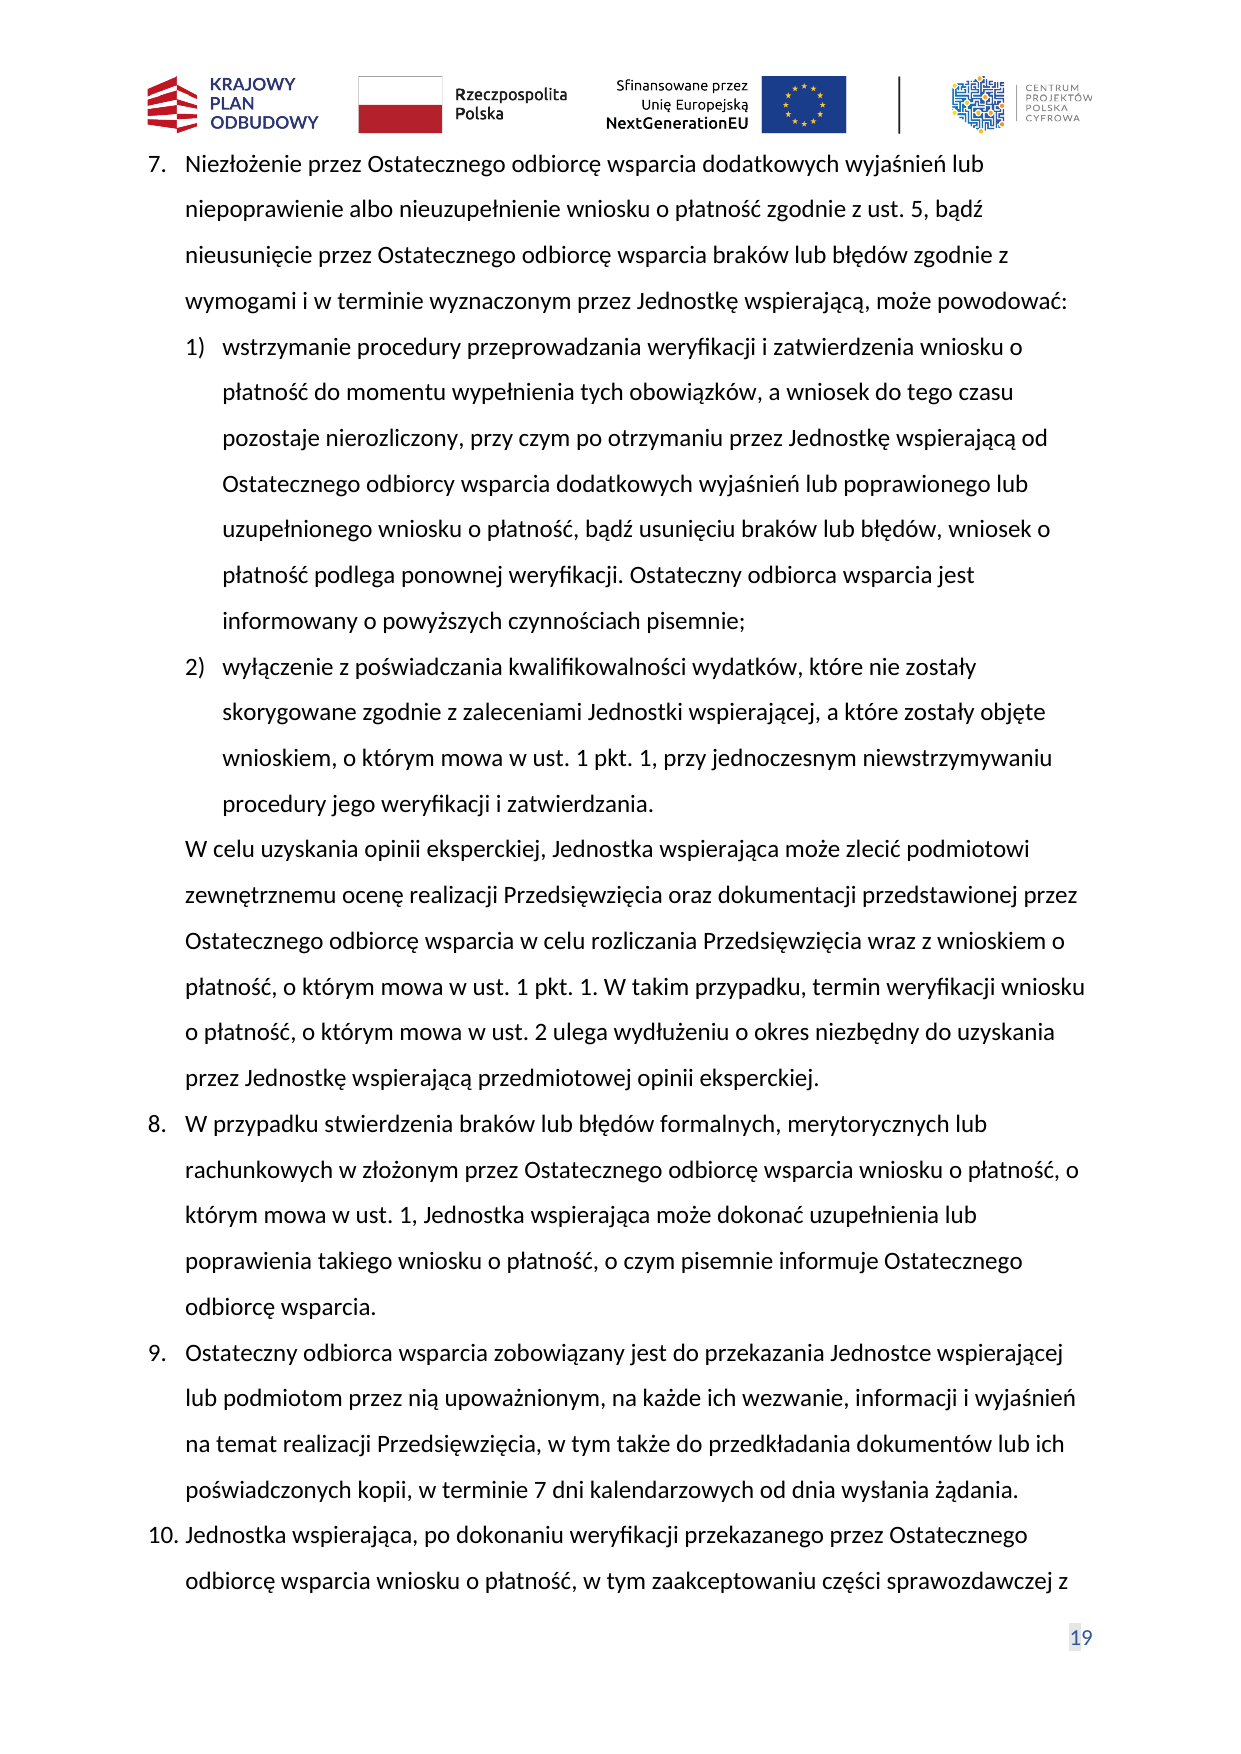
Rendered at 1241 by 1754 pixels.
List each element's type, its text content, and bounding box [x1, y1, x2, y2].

list wstrzymanie procedury przeprowadzania weryfikacji i zatwierdzenia wniosku o płatność do momentu wypełnienia tych obowiązków, a wniosek do tego czasu pozostaje nierozliczony, przy czym po otrzymaniu przez Jednostkę wspierającą od Ostatecznego odbiorcy wsparcia dodatkowych wyjaśnień lub poprawionego lub uzupełnionego wniosku o płatność, bądź usunięciu braków lub błędów, wniosek o płatność podlega ponownej weryfikacji. Ostateczny odbiorca wsparcia jest informowany o powyższych czynnościach pisemnie; [185, 331, 1092, 636]
picture [147, 76, 1093, 134]
list wyłączenie z poświadczania kwalifikowalności wydatków, które nie zostały skorygowane zgodnie z zaleceniami Jednostki wspierającej, a które zostały objęte wnioskiem, o którym mowa w ust. 1 pkt. 1, przy jednoczesnym niewstrzymywaniu procedury jego weryfikacji i zatwierdzania. [185, 651, 1092, 818]
list Niezłożenie przez Ostatecznego odbiorcę wsparcia dodatkowych wyjaśnień lub niepoprawienie albo nieuzupełnienie wniosku o płatność zgodnie z ust. 5, bądź nieusunięcie przez Ostatecznego odbiorcę wsparcia braków lub błędów zgodnie z wymogami i w terminie wyznaczonym przez Jednostkę wspierającą, może powodować: [148, 148, 1092, 315]
list W przypadku stwierdzenia braków lub błędów formalnych, merytorycznych lub rachunkowych w złożonym przez Ostatecznego odbiorcę wsparcia wniosku o płatność, o którym mowa w ust. 1, Jednostka wspierająca może dokonać uzupełnienia lub poprawienia takiego wniosku o płatność, o czym pisemnie informuje Ostatecznego odbiorcę wsparcia. [148, 1108, 1092, 1321]
list Ostateczny odbiorca wsparcia zobowiązany jest do przekazania Jednostce wspierającej lub podmiotom przez nią upoważnionym, na każde ich wezwanie, informacji i wyjaśnień na temat realizacji Przedsięwzięcia, w tym także do przedkładania dokumentów lub ich poświadczonych kopii, w terminie 7 dni kalendarzowych od dnia wysłania żądania. [148, 1337, 1092, 1504]
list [148, 1519, 1092, 1596]
text W celu uzyskania opinii eksperckiej, Jednostka wspierająca może zlecić podmiotowi zewnętrznemu ocenę realizacji Przedsięwzięcia oraz dokumentacji przedstawionej przez Ostatecznego odbiorcę wsparcia w celu rozliczania Przedsięwzięcia wraz z wnioskiem o płatność, o którym mowa w ust. 1 pkt. 1. W takim przypadku, termin weryfikacji wniosku o płatność, o którym mowa w ust. 2 ulega wydłużeniu o okres niezbędny do uzyskania przez Jednostkę wspierającą przedmiotowej opinii eksperckiej. [185, 834, 1092, 1093]
